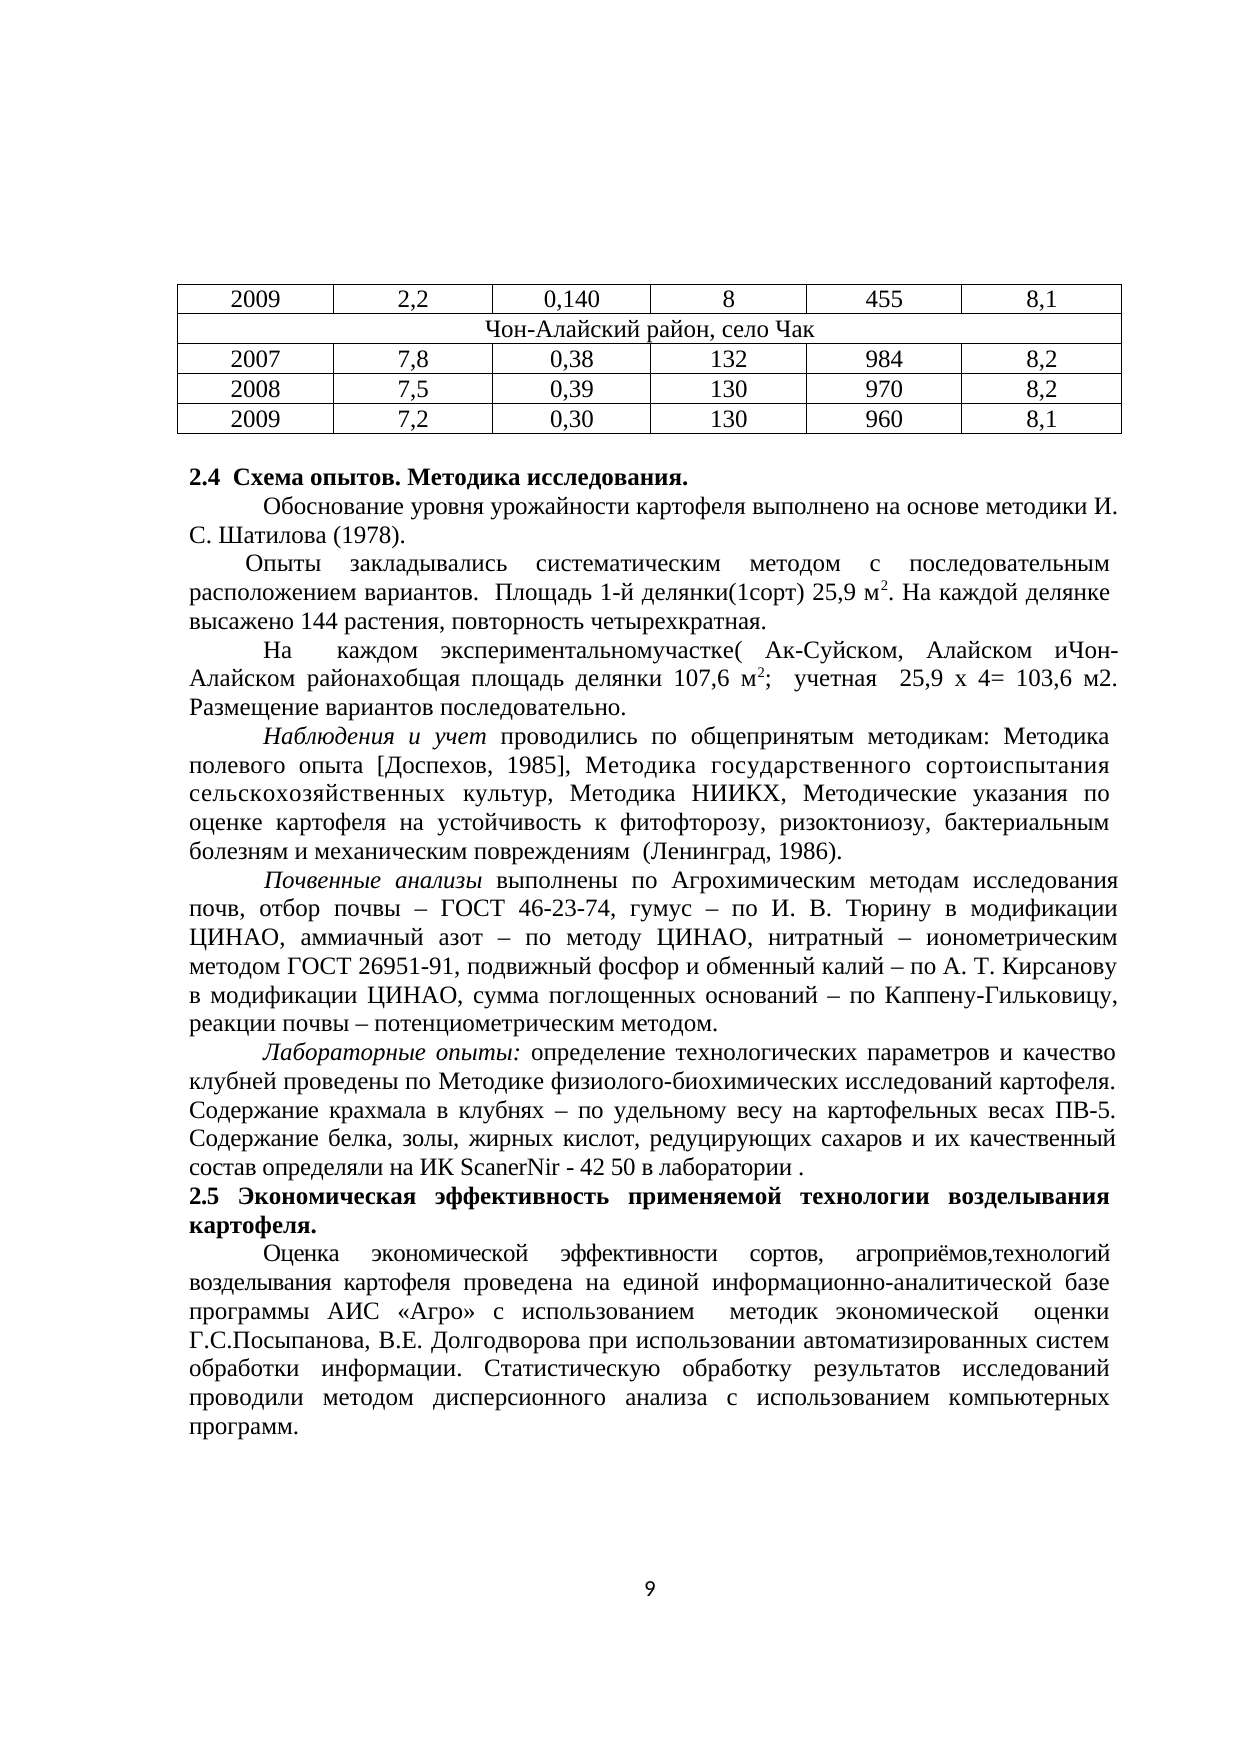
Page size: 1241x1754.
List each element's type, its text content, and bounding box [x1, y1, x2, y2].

text 2.4 Схема опытов. Методика исследования. [189, 462, 1110, 491]
table_cell 130 [651, 374, 806, 403]
table_cell 455 [807, 285, 961, 313]
text На каждом экспериментальномучастке( Ак-Суйском, Алайском иЧон-Алайском районахобщая площадь делянки 107,6 м2; учетная 25,9 х 4= 103,6 м2. Размещение вариантов последовательно. [189, 635, 1118, 721]
table_cell 8,2 [962, 344, 1121, 373]
text Лабораторные опыты: определение технологических параметров и качество клубней проведены по Методике физиолого-биохимических исследований картофеля. Содержание крахмала в клубнях – по удельному весу на картофельных весах ПВ-5. Содержание белка, золы, жирных кислот, редуцирующих сахаров и их качественный состав определяли на ИК ScanerNir - 42 50 в лаборатории . [189, 1037, 1116, 1181]
table_cell 0,39 [493, 374, 650, 403]
text 2.5 Экономическая эффективность применяемой технологии возделывания картофеля. [189, 1181, 1110, 1238]
table_cell 8,2 [962, 374, 1121, 403]
table_cell 2007 [178, 344, 333, 373]
table_cell Чон-Алайский район, село Чак [178, 314, 1121, 343]
table_cell 0,30 [493, 404, 650, 432]
table_cell 0,38 [493, 344, 650, 373]
table_cell 984 [807, 344, 961, 373]
table_cell 8,1 [962, 404, 1121, 432]
table_cell 130 [651, 404, 806, 432]
table_cell 2009 [178, 404, 333, 432]
table_cell 132 [651, 344, 806, 373]
text Опыты закладывались систематическим методом с последовательным расположением вариантов. Площадь 1-й делянки(1сорт) 25,9 м2. На каждой делянке высажено 144 растения, повторность четырехкратная. [189, 548, 1110, 635]
table_cell 2,2 [334, 285, 492, 313]
table_cell 970 [807, 374, 961, 403]
table_cell 2008 [178, 374, 333, 403]
table_cell 0,140 [493, 285, 650, 313]
table_cell 7,8 [334, 344, 492, 373]
text Почвенные анализы выполнены по Агрохимическим методам исследования почв, отбор почвы – ГОСТ 46-23-74, гумус – по И. В. Тюрину в модификации ЦИНАО, аммиачный азот – по методу ЦИНАО, нитратный – ионометрическим методом ГОСТ 26951-91, подвижный фосфор и обменный калий – по А. Т. Кирсанову в модификации ЦИНАО, сумма поглощенных оснований – по Каппену-Гильковицу, реакции почвы – потенциометрическим методом. [189, 865, 1119, 1037]
table_cell 960 [807, 404, 961, 432]
text Оценка экономической эффективности сортов, агроприёмов,технологий возделывания картофеля проведена на единой информационно-аналитической базе программы АИС «Агро» с использованием методик экономической оценки Г.С.Посыпанова, В.Е. Долгодворова при использовании автоматизированных систем обработки информации. Статистическую обработку результатов исследований проводили методом дисперсионного анализа с использованием компьютерных программ. [189, 1238, 1110, 1440]
table_cell 8,1 [962, 285, 1121, 313]
table_cell 7,2 [334, 404, 492, 432]
table_cell 7,5 [334, 374, 492, 403]
table_cell 8 [651, 285, 806, 313]
text Обоснование уровня урожайности картофеля выполнено на основе методики И. С. Шатилова (1978). [189, 491, 1118, 548]
text Наблюдения и учет проводились по общепринятым методикам: Методика полевого опыта [Доспехов, 1985], Методика государственного сортоиспытания сельскохозяйственных культур, Методика НИИКХ, Методические указания по оценке картофеля на устойчивость к фитофторозу, ризоктониозу, бактериальным болезням и механическим повреждениям (Ленинград, 1986). [189, 721, 1110, 865]
table_cell 2009 [178, 285, 333, 313]
